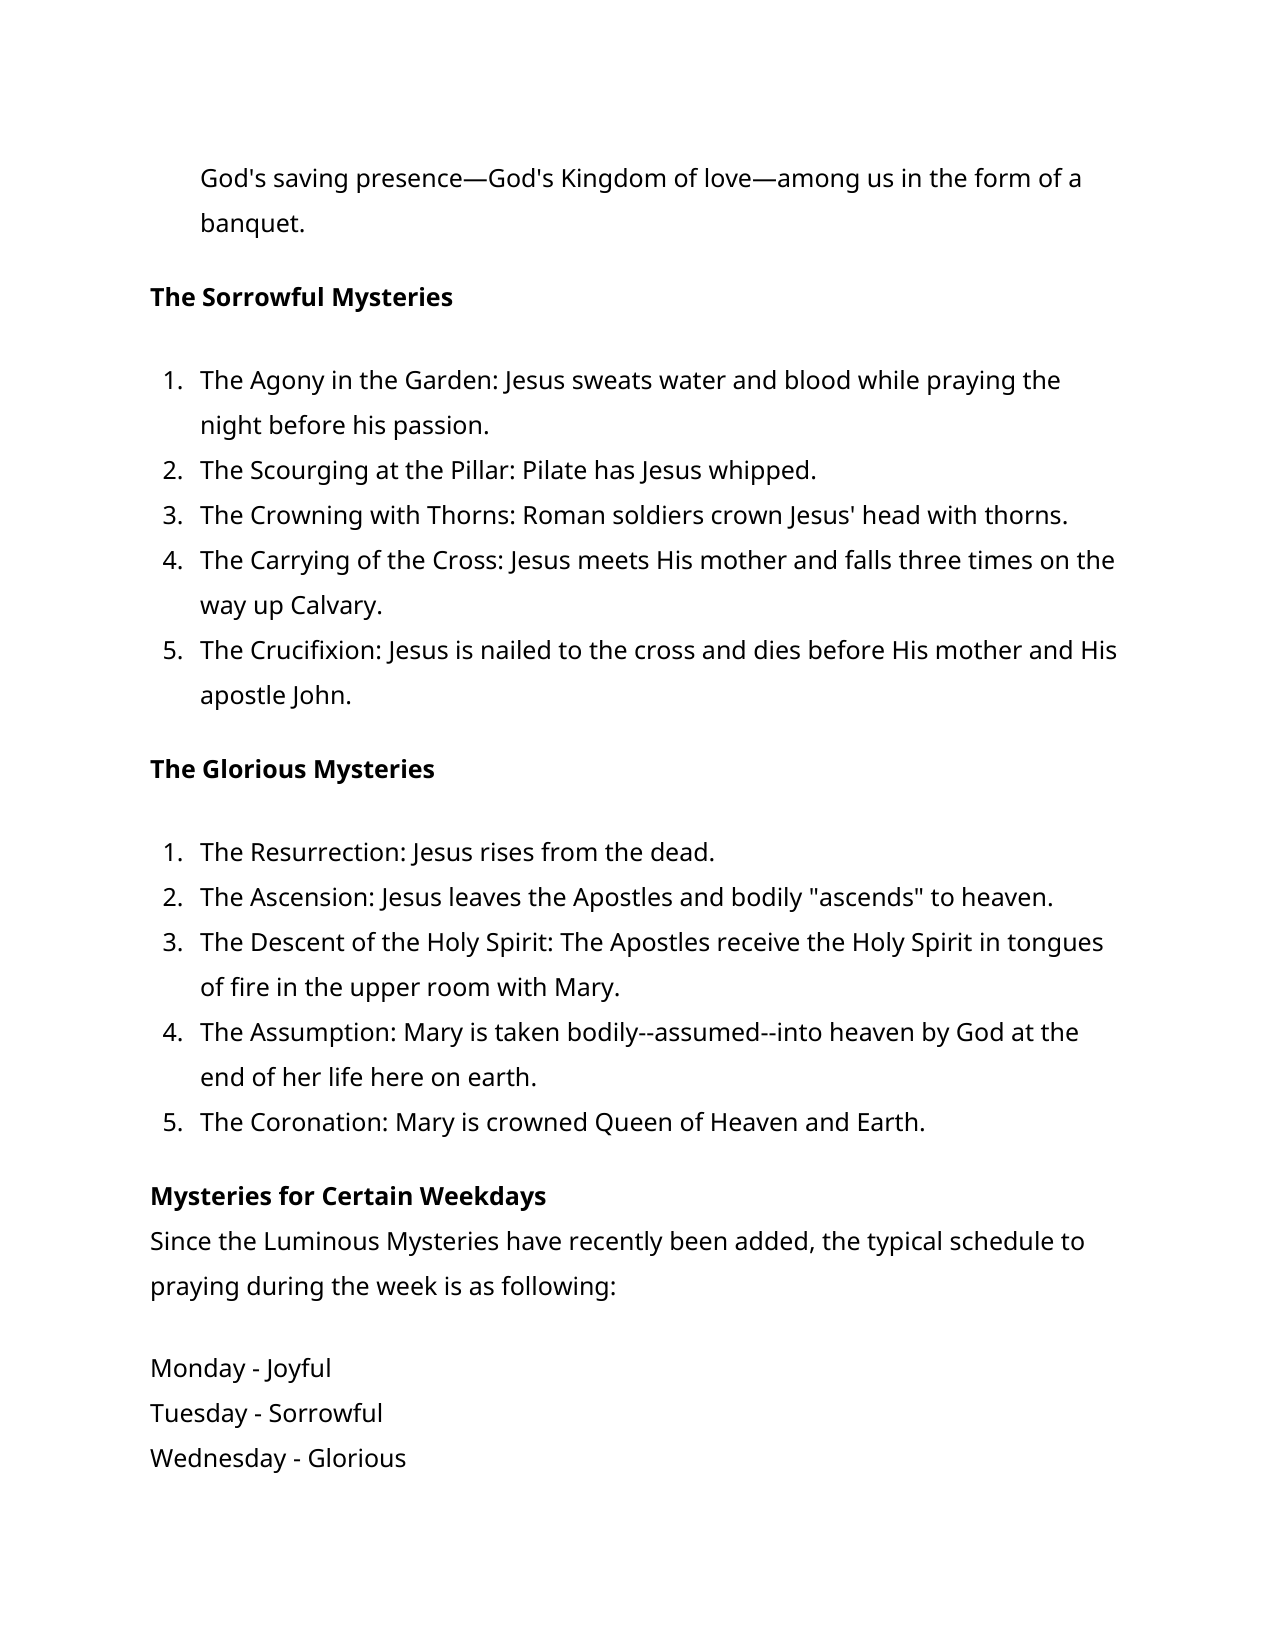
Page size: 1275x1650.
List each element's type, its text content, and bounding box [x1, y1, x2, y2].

list The Crowning with Thorns: Roman soldiers crown Jesus' head with thorns. [162, 487, 1125, 532]
list The Descent of the Holy Spirit: The Apostles receive the Holy Spirit in tongues of fire in the upper room with Mary. [162, 913, 1125, 1003]
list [162, 150, 1125, 240]
list The Ascension: Jesus leaves the Apostles and bodily "ascends" to heaven. [162, 868, 1125, 913]
list The Assumption: Mary is taken bodily--assumed--into heaven by God at the end of her life here on earth. [162, 1003, 1125, 1093]
text The Glorious Mysteries [150, 741, 1125, 786]
list The Carrying of the Cross: Jesus meets His mother and falls three times on the way up Calvary. [162, 532, 1125, 622]
text Mysteries for Certain Weekdays Since the Luminous Mysteries have recently been added, the typical schedule to praying during the week is as following: [150, 1167, 1125, 1302]
list The Scourging at the Pillar: Pilate has Jesus whipped. [162, 442, 1125, 487]
list The Crucifixion: Jesus is nailed to the cross and dies before His mother and His apostle John. [162, 622, 1125, 712]
list The Resurrection: Jesus rises from the dead. [162, 823, 1125, 868]
list The Agony in the Garden: Jesus sweats water and blood while praying the night before his passion. [162, 352, 1125, 442]
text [150, 1340, 1125, 1475]
text The Sorrowful Mysteries [150, 269, 1125, 314]
list The Coronation: Mary is crowned Queen of Heaven and Earth. [162, 1093, 1125, 1138]
